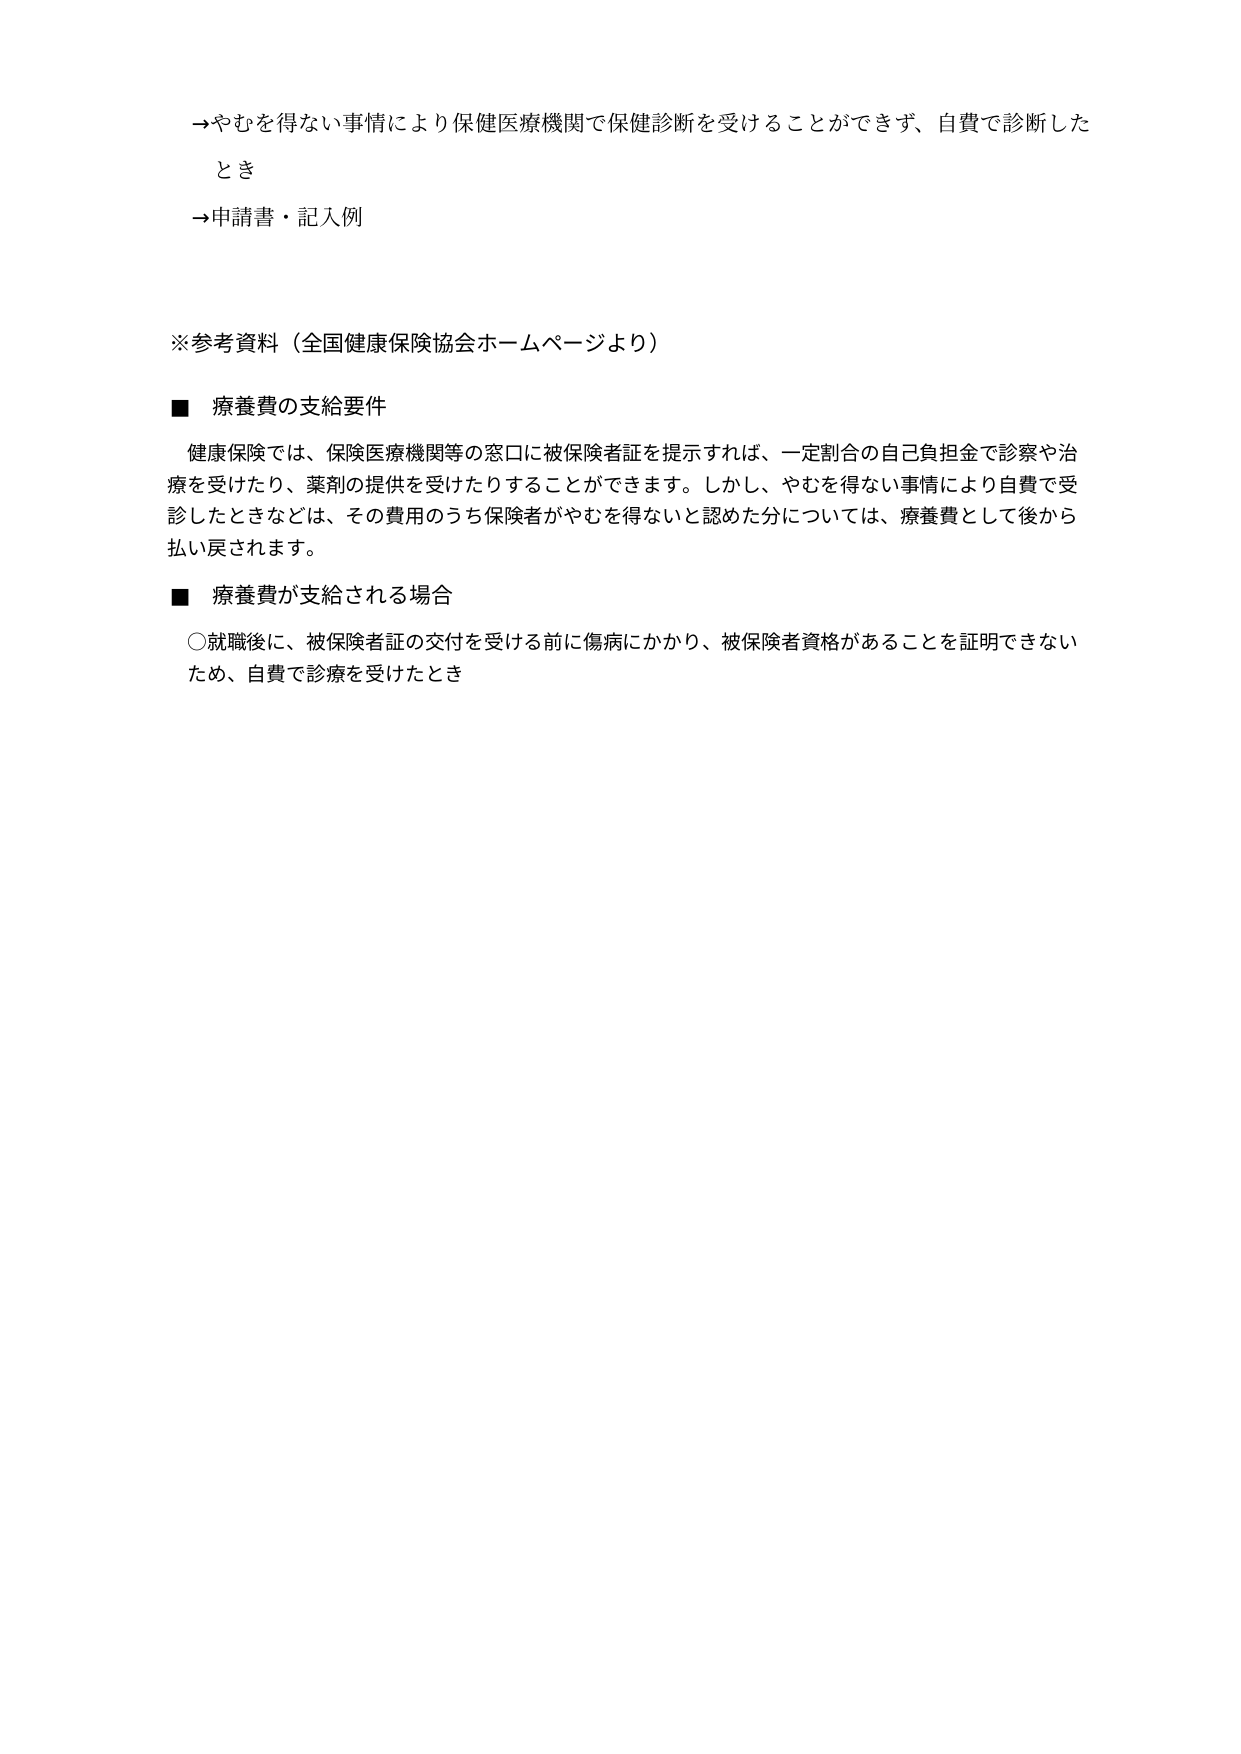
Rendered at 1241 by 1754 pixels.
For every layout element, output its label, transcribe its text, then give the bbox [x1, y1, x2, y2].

text ■ 療養費の支給要件 [148, 374, 1092, 437]
text ※参考資料（全国健康保険協会ホームページより） [148, 311, 1092, 374]
text →申請書・記入例 [191, 185, 1092, 248]
text ■ 療養費が支給される場合 [148, 562, 1092, 625]
text ○就職後に、被保険者証の交付を受ける前に傷病にかかり、被保険者資格があることを証明できないため、自費で診療を受けたとき [167, 625, 1092, 688]
text 健康保険では、保険医療機関等の窓口に被保険者証を提示すれば、一定割合の自己負担金で診察や治療を受けたり、薬剤の提供を受けたりすることができます。しかし、やむを得ない事情により自費で受診したときなどは、その費用のうち保険者がやむを得ないと認めた分については、療養費として後から払い戻されます。 [167, 437, 1092, 562]
text →やむを得ない事情により保健医療機関で保健診断を受けることができず、自費で診断したとき [191, 91, 1092, 185]
